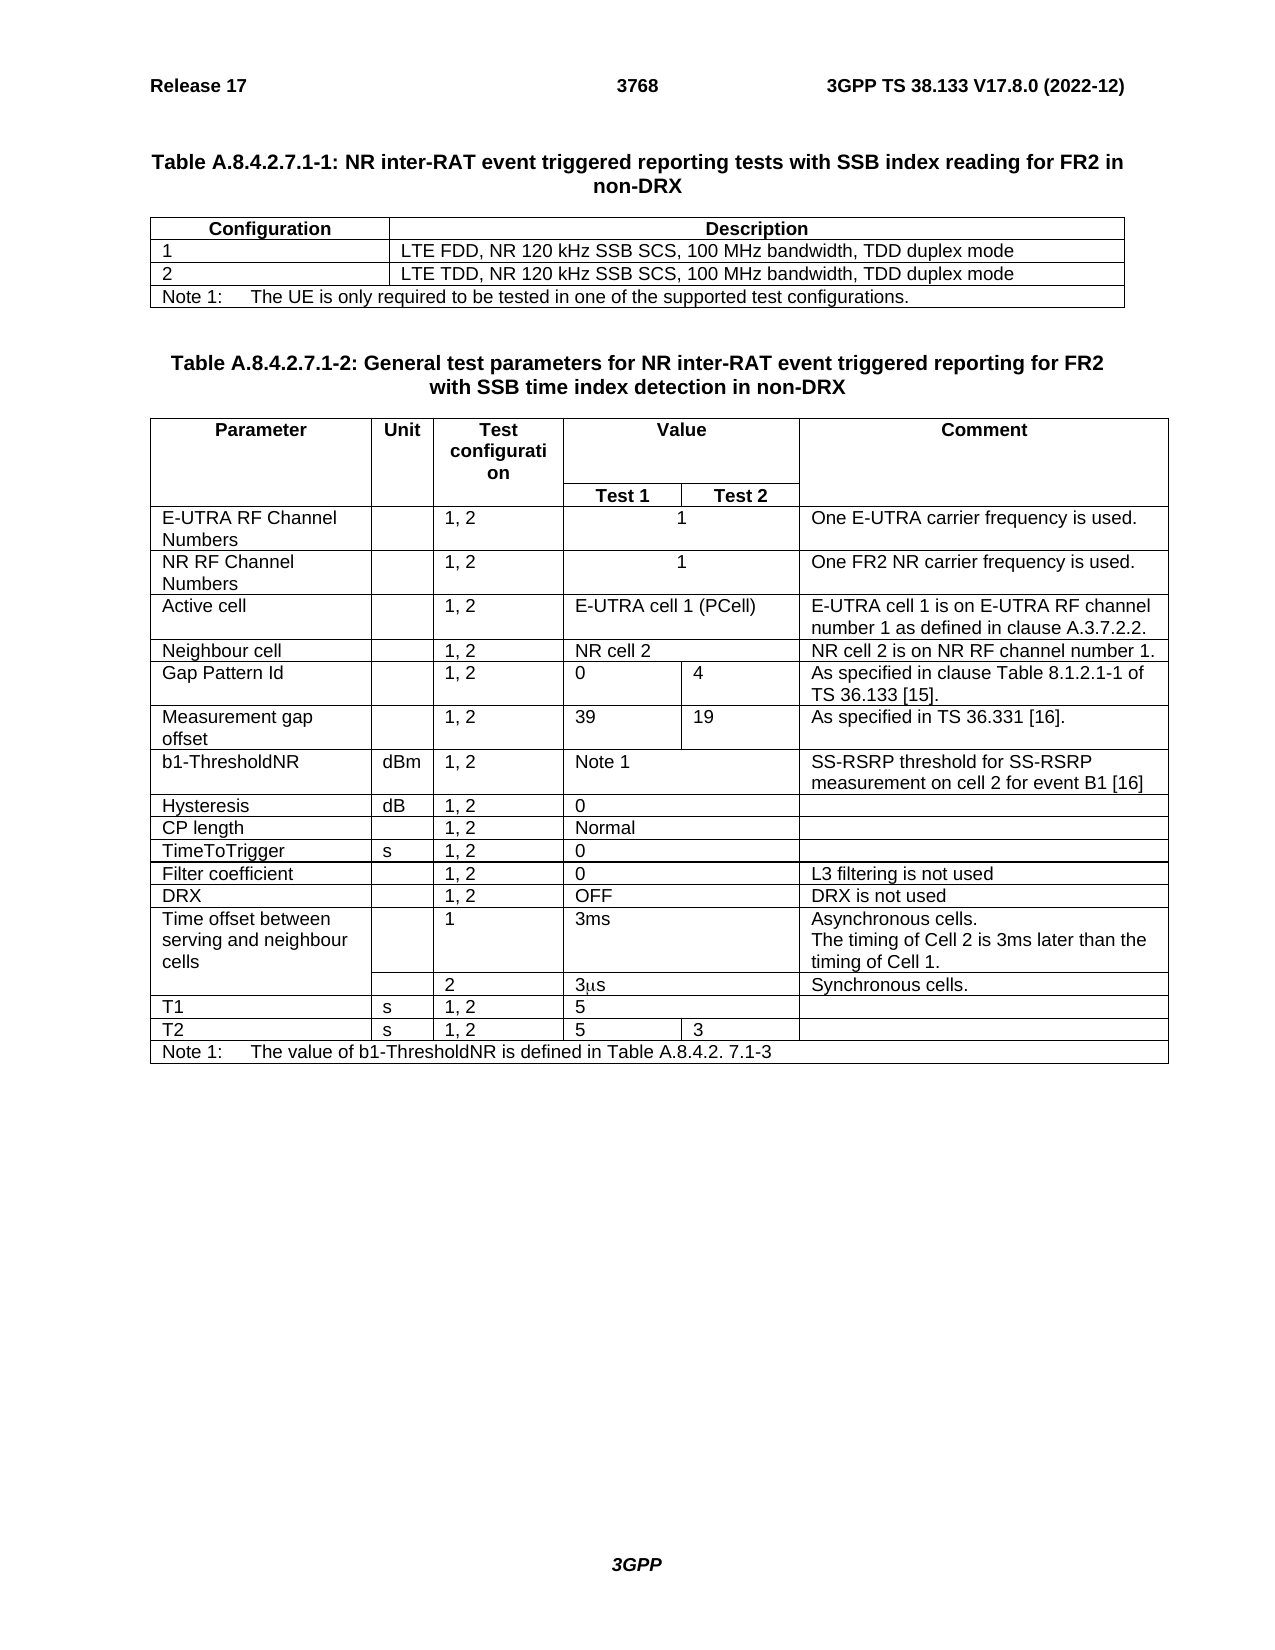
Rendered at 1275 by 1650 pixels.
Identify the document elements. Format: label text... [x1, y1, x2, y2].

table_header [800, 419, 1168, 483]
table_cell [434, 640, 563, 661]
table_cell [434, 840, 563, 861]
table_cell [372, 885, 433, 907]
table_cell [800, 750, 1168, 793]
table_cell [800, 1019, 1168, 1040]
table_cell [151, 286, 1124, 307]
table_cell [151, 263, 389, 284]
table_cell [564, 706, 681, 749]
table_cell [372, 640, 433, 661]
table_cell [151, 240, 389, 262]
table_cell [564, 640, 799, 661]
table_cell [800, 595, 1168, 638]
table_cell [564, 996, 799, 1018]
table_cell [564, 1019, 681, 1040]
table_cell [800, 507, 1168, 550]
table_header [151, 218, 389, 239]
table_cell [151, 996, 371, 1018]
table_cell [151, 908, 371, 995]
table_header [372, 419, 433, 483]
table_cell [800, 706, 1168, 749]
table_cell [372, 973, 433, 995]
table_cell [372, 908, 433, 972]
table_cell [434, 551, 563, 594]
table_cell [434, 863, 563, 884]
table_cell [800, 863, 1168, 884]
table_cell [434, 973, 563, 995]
text Table A.8.4.2.7.1-2: General test parameters for NR inter-RAT event triggered reporting for FR2 with SSB time index detection in non-DRX [150, 351, 1125, 399]
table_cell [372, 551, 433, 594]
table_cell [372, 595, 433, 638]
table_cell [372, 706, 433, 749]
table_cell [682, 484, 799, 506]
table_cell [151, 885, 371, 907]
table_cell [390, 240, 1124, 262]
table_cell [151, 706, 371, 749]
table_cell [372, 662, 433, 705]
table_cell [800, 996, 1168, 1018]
text Table A.8.4.2.7.1-1: NR inter-RAT event triggered reporting tests with SSB index reading for FR2 in non-DRX [150, 150, 1125, 198]
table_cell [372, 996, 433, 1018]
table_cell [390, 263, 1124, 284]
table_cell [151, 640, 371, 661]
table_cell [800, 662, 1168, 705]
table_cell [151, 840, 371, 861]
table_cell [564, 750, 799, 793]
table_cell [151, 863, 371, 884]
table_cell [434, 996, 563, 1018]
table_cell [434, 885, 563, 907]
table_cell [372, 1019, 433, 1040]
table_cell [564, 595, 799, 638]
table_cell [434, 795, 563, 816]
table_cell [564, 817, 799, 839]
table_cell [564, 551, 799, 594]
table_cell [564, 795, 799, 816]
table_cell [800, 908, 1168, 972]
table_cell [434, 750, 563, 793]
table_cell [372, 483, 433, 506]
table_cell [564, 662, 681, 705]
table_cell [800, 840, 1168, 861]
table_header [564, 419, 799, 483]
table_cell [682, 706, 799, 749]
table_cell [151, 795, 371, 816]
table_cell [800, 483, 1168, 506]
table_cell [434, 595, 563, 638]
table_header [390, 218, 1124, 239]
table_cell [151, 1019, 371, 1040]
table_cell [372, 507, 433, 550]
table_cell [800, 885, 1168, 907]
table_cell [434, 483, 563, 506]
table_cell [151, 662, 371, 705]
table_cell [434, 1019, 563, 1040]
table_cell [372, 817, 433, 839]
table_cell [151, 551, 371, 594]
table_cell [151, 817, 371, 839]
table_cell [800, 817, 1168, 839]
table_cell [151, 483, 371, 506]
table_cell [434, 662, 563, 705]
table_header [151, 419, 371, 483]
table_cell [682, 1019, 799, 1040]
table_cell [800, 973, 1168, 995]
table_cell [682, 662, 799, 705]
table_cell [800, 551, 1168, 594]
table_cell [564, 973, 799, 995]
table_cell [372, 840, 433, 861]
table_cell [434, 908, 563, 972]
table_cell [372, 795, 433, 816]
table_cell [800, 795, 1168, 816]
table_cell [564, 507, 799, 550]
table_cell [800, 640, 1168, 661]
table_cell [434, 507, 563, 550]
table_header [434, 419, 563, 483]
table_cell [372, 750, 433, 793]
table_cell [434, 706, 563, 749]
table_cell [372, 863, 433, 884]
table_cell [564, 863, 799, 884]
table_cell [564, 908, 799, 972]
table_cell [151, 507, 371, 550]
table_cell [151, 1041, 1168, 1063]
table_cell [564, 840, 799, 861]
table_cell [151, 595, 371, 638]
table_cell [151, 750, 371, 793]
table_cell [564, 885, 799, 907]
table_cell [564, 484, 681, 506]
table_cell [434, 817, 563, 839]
